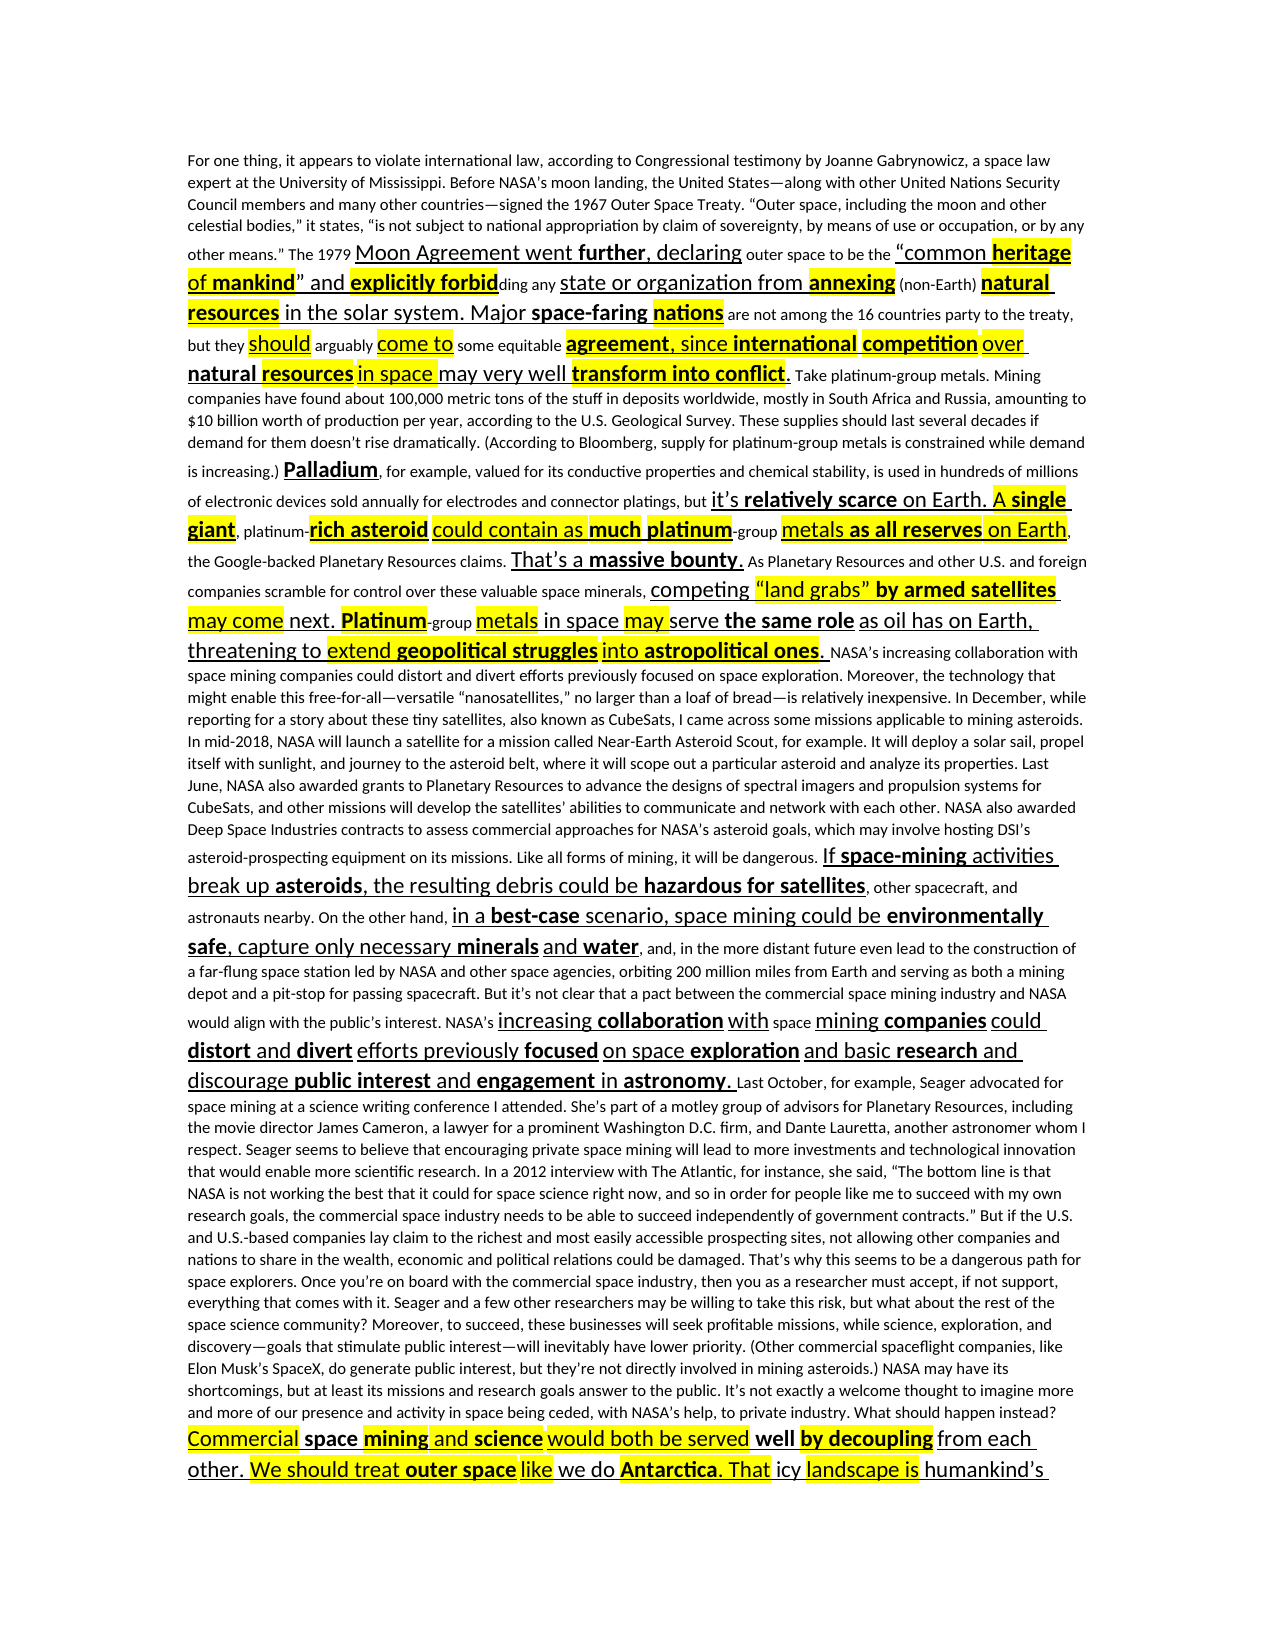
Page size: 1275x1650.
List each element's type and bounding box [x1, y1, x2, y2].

text [187, 150, 1087, 1483]
